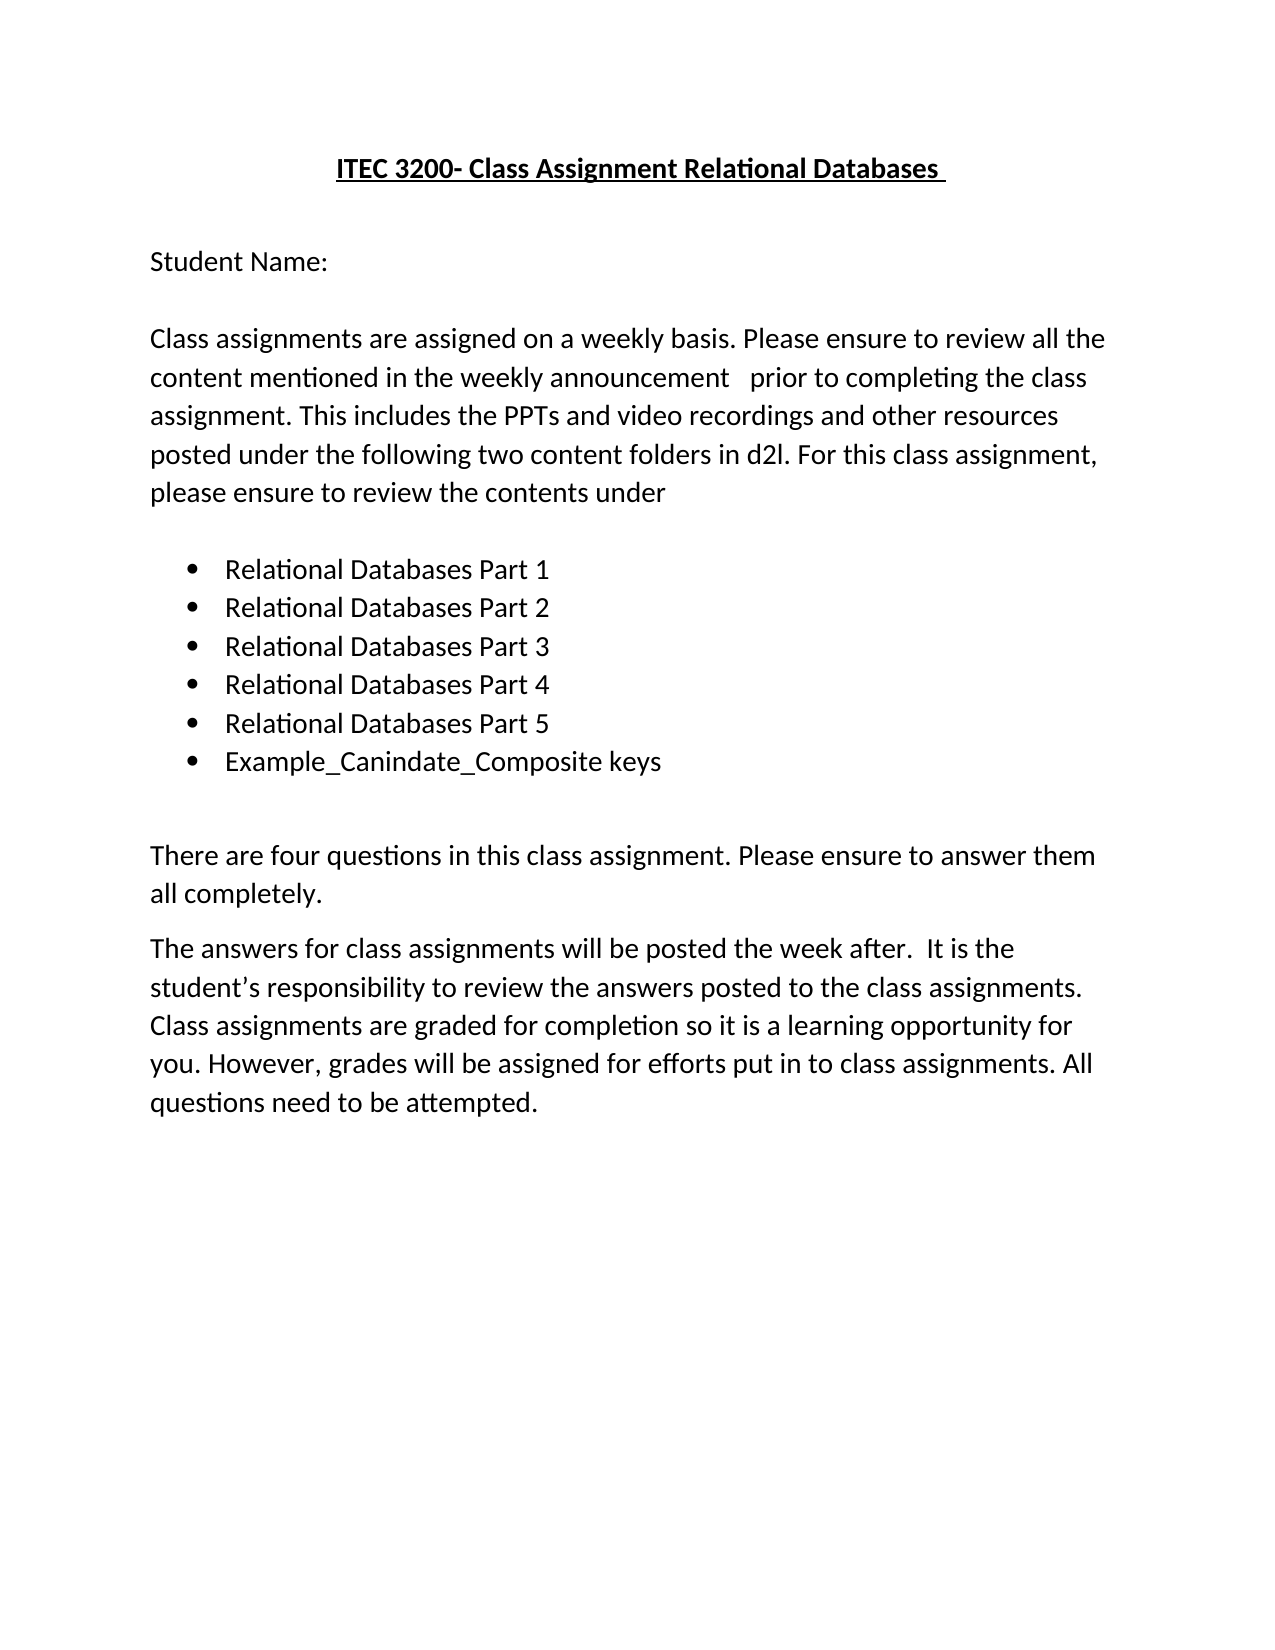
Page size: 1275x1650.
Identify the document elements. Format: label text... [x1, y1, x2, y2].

list Relational Databases Part 2 [187, 589, 1125, 625]
text ITEC 3200- Class Assignment Relational Databases [150, 150, 1125, 186]
list Relational Databases Part 3 [187, 628, 1125, 663]
text There are four questions in this class assignment. Please ensure to answer them all completely. [150, 837, 1125, 911]
list Relational Databases Part 1 [187, 551, 1125, 587]
list The answers for class assignments will be posted the week after. It is the student’s responsibility to review the answers posted to the class assignments. Class assignments are graded for completion so it is a learning opportunity for you. However, grades will be assigned for efforts put in to class assignments. All questions need to be attempted. [150, 930, 1125, 1120]
list Student Name: [150, 243, 1125, 279]
list Relational Databases Part 5 [187, 705, 1125, 740]
list Class assignments are assigned on a weekly basis. Please ensure to review all the content mentioned in the weekly announcement prior to completing the class assignment. This includes the PPTs and video recordings and other resources posted under the following two content folders in d2l. For this class assignment, please ensure to review the contents under [150, 320, 1125, 510]
list Relational Databases Part 4 [187, 666, 1125, 702]
list Example_Canindate_Composite keys [187, 743, 1125, 779]
